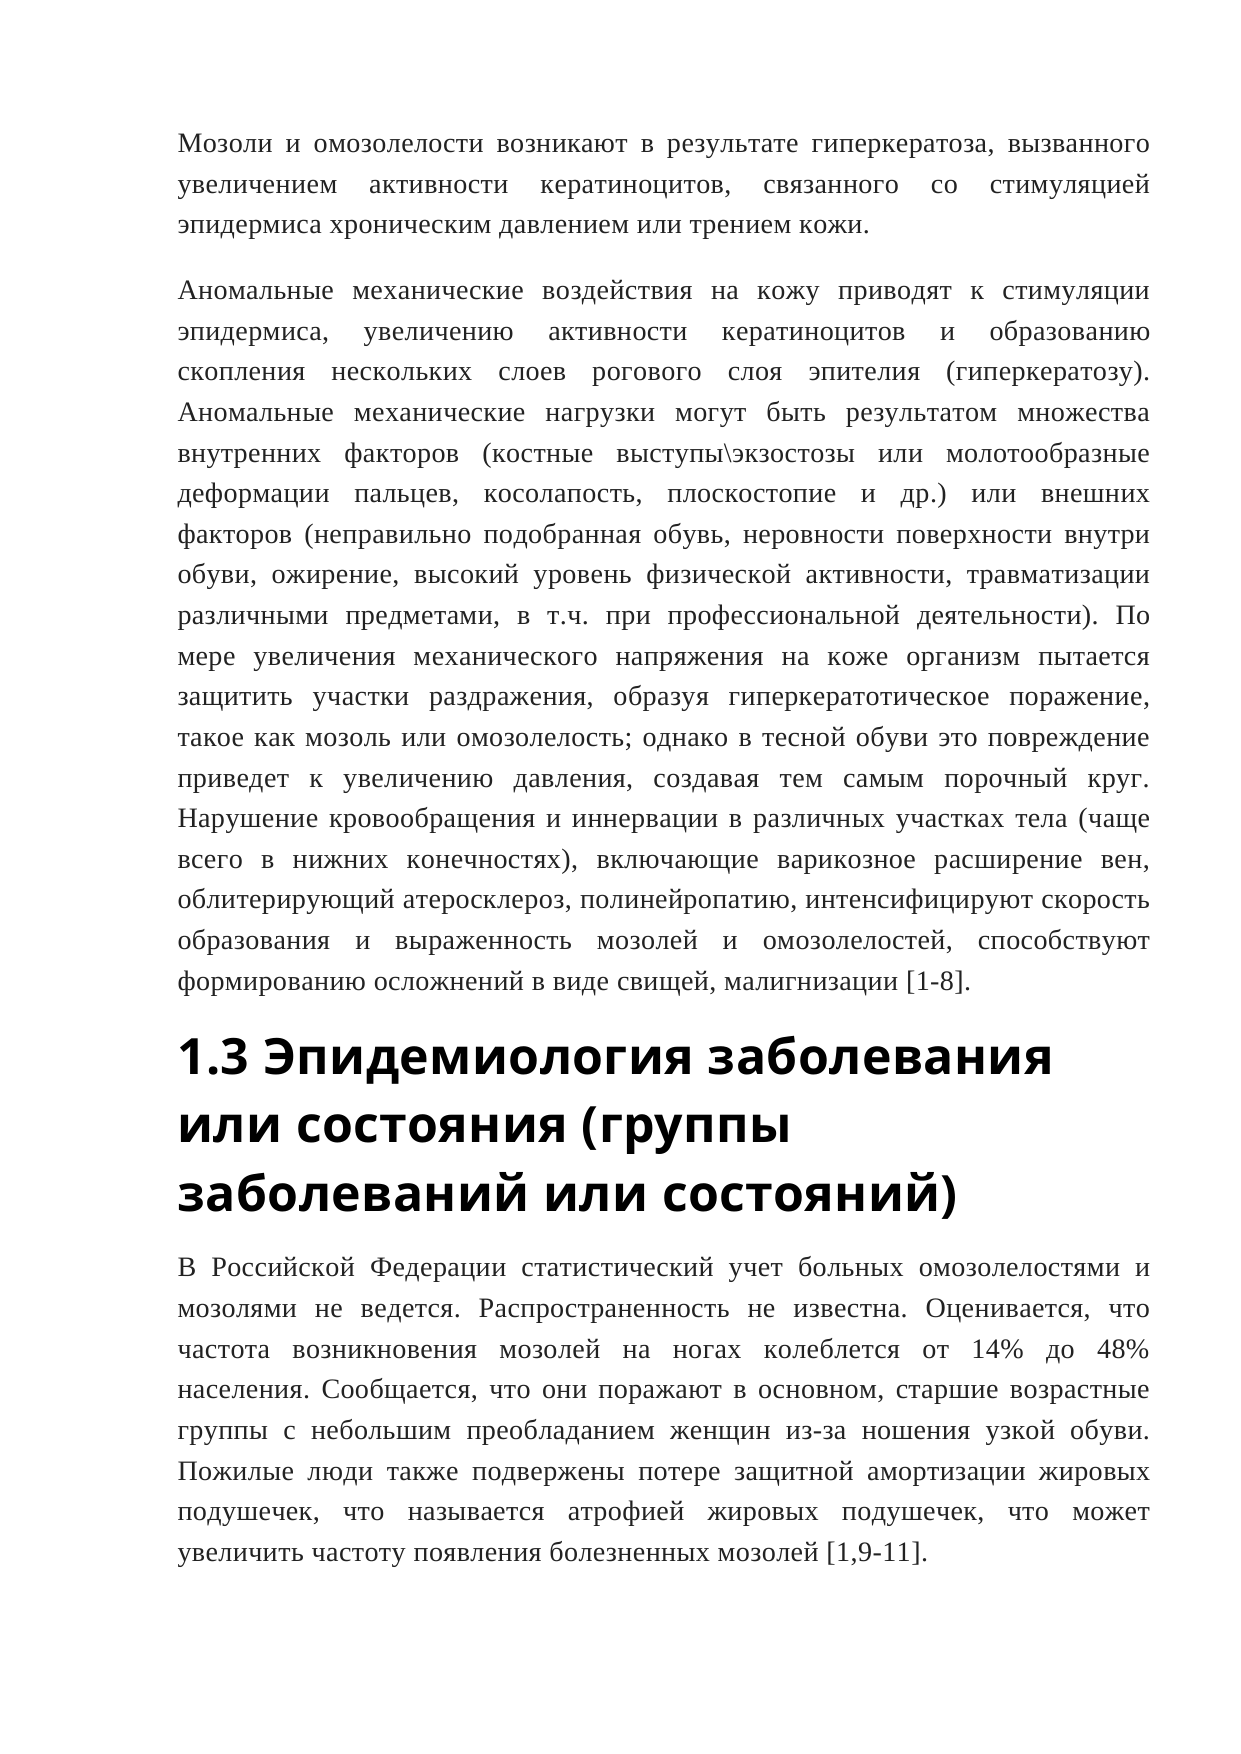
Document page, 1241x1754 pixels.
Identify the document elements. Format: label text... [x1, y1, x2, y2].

text Аномальные механические воздействия на кожу приводят к стимуляции эпидермиса, увеличению активности кератиноцитов и образованию скопления нескольких слоев рогового слоя эпителия (гиперкератозу). Аномальные механические нагрузки могут быть результатом множества внутренних факторов (костные выступы\экзостозы или молотообразные деформации пальцев, косолапость, плоскостопие и др.) или внешних факторов (неправильно подобранная обувь, неровности поверхности внутри обуви, ожирение, высокий уровень физической активности, травматизации различными предметами, в т.ч. при профессиональной деятельности). По мере увеличения механического напряжения на коже организм пытается защитить участки раздражения, образуя гиперкератотическое поражение, такое как мозоль или омозолелость; однако в тесной обуви это повреждение приведет к увеличению давления, создавая тем самым порочный круг. Нарушение кровообращения и иннервации в различных участках тела (чаще всего в нижних конечностях), включающие варикозное расширение вен, облитерирующий атеросклероз, полинейропатию, интенсифицируют скорость образования и выраженность мозолей и омозолелостей, способствуют формированию осложнений в виде свищей, малигнизации [1-8]. [177, 265, 1152, 996]
text В Российской Федерации статистический учет больных омозолелостями и мозолями не ведется. Распространенность не известна. Оценивается, что частота возникновения мозолей на ногах колеблется от 14% до 48% населения. Сообщается, что они поражают в основном, старшие возрастные группы с небольшим преобладанием женщин из-за ношения узкой обуви. Пожилые люди также подвержены потере защитной амортизации жировых подушечек, что называется атрофией жировых подушечек, что может увеличить частоту появления болезненных мозолей [1,9-11]. [177, 1242, 1152, 1567]
text Мозоли и омозолелости возникают в результате гиперкератоза, вызванного увеличением активности кератиноцитов, связанного со стимуляцией эпидермиса хроническим давлением или трением кожи. [177, 118, 1152, 240]
text 1.3 Эпидемиология заболевания или состояния (группы заболеваний или состояний) [177, 1021, 1152, 1226]
